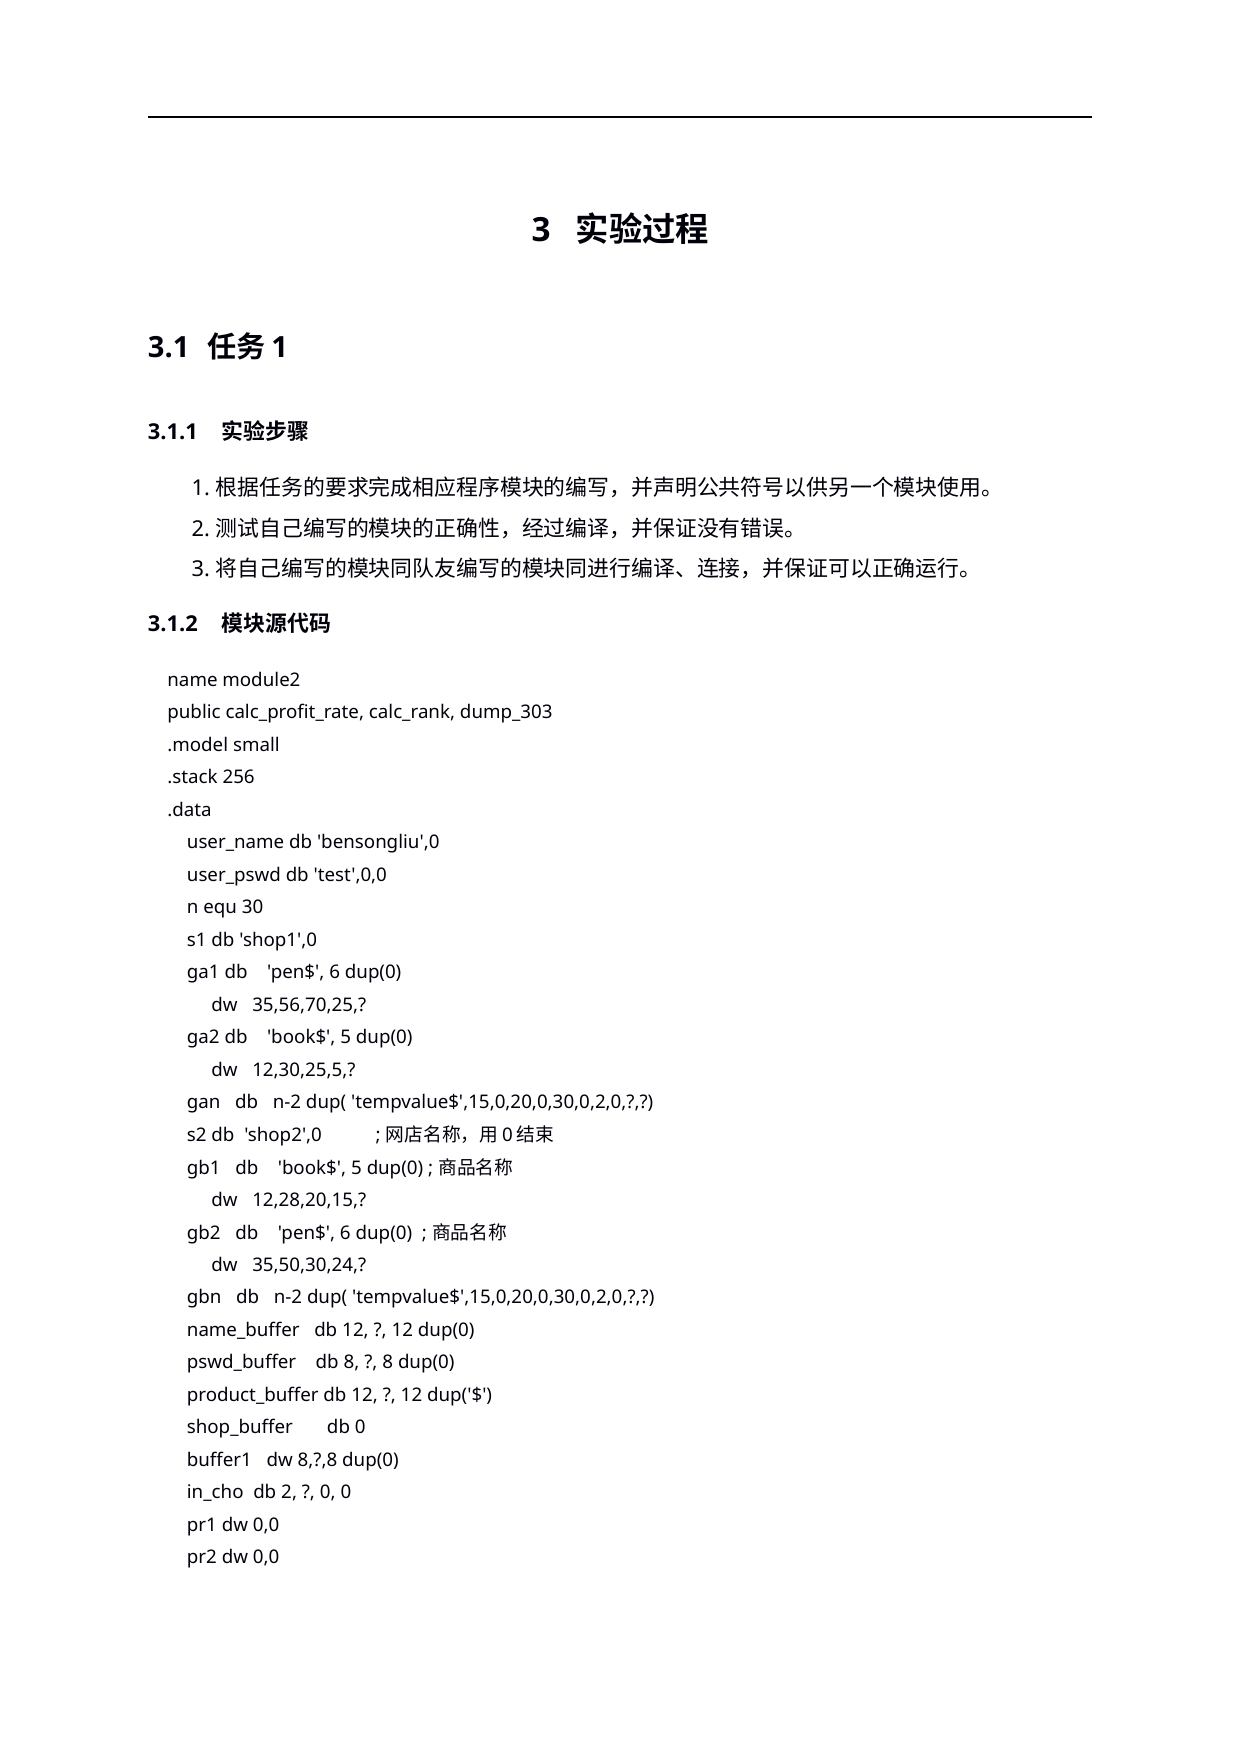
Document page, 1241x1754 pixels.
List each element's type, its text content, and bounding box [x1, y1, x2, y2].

text shop_buffer db 0 [148, 1410, 1092, 1442]
text user_pswd db 'test',0,0 [148, 857, 1092, 890]
text dw 12,28,20,15,? [148, 1182, 1092, 1215]
text n equ 30 [148, 890, 1092, 922]
text buffer1 dw 8,?,8 dup(0) [148, 1442, 1092, 1475]
text dw 12,30,25,5,? [148, 1052, 1092, 1085]
text user_name db 'bensongliu',0 [148, 825, 1092, 857]
text 3. 将自己编写的模块同队友编写的模块同进行编译、连接，并保证可以正确运行。 [148, 551, 1092, 583]
subtitle 实验过程 [148, 194, 1092, 259]
text product_buffer db 12, ?, 12 dup('$') [148, 1377, 1092, 1410]
text dw 35,56,70,25,? [148, 987, 1092, 1020]
subtitle 任务1 [148, 313, 1092, 378]
text in_cho db 2, ?, 0, 0 [148, 1475, 1092, 1507]
text dw 35,50,30,24,? [148, 1247, 1092, 1280]
text pswd_buffer db 8, ?, 8 dup(0) [148, 1345, 1092, 1377]
text name module2 [148, 662, 1092, 695]
text .stack 256 [148, 760, 1092, 792]
text gb1 db 'book$', 5 dup(0) ; 商品名称 [148, 1150, 1092, 1182]
subtitle 实验步骤 [148, 413, 1092, 446]
text s2 db 'shop2',0 ; 网店名称，用0结束 [148, 1117, 1092, 1150]
text name_buffer db 12, ?, 12 dup(0) [148, 1312, 1092, 1345]
text 2. 测试自己编写的模块的正确性，经过编译，并保证没有错误。 [148, 510, 1092, 543]
text .data [148, 792, 1092, 825]
text .model small [148, 727, 1092, 760]
text ga1 db 'pen$', 6 dup(0) [148, 955, 1092, 987]
text 1. 根据任务的要求完成相应程序模块的编写，并声明公共符号以供另一个模块使用。 [148, 470, 1092, 502]
text pr2 dw 0,0 [148, 1540, 1092, 1572]
text gb2 db 'pen$', 6 dup(0) ; 商品名称 [148, 1215, 1092, 1247]
subtitle 模块源代码 [148, 606, 1092, 638]
text gbn db n-2 dup( 'tempvalue$',15,0,20,0,30,0,2,0,?,?) [148, 1280, 1092, 1312]
text public calc_profit_rate, calc_rank, dump_303 [148, 695, 1092, 727]
text ga2 db 'book$', 5 dup(0) [148, 1020, 1092, 1052]
text s1 db 'shop1',0 [148, 922, 1092, 955]
text gan db n-2 dup( 'tempvalue$',15,0,20,0,30,0,2,0,?,?) [148, 1085, 1092, 1117]
text pr1 dw 0,0 [148, 1507, 1092, 1540]
